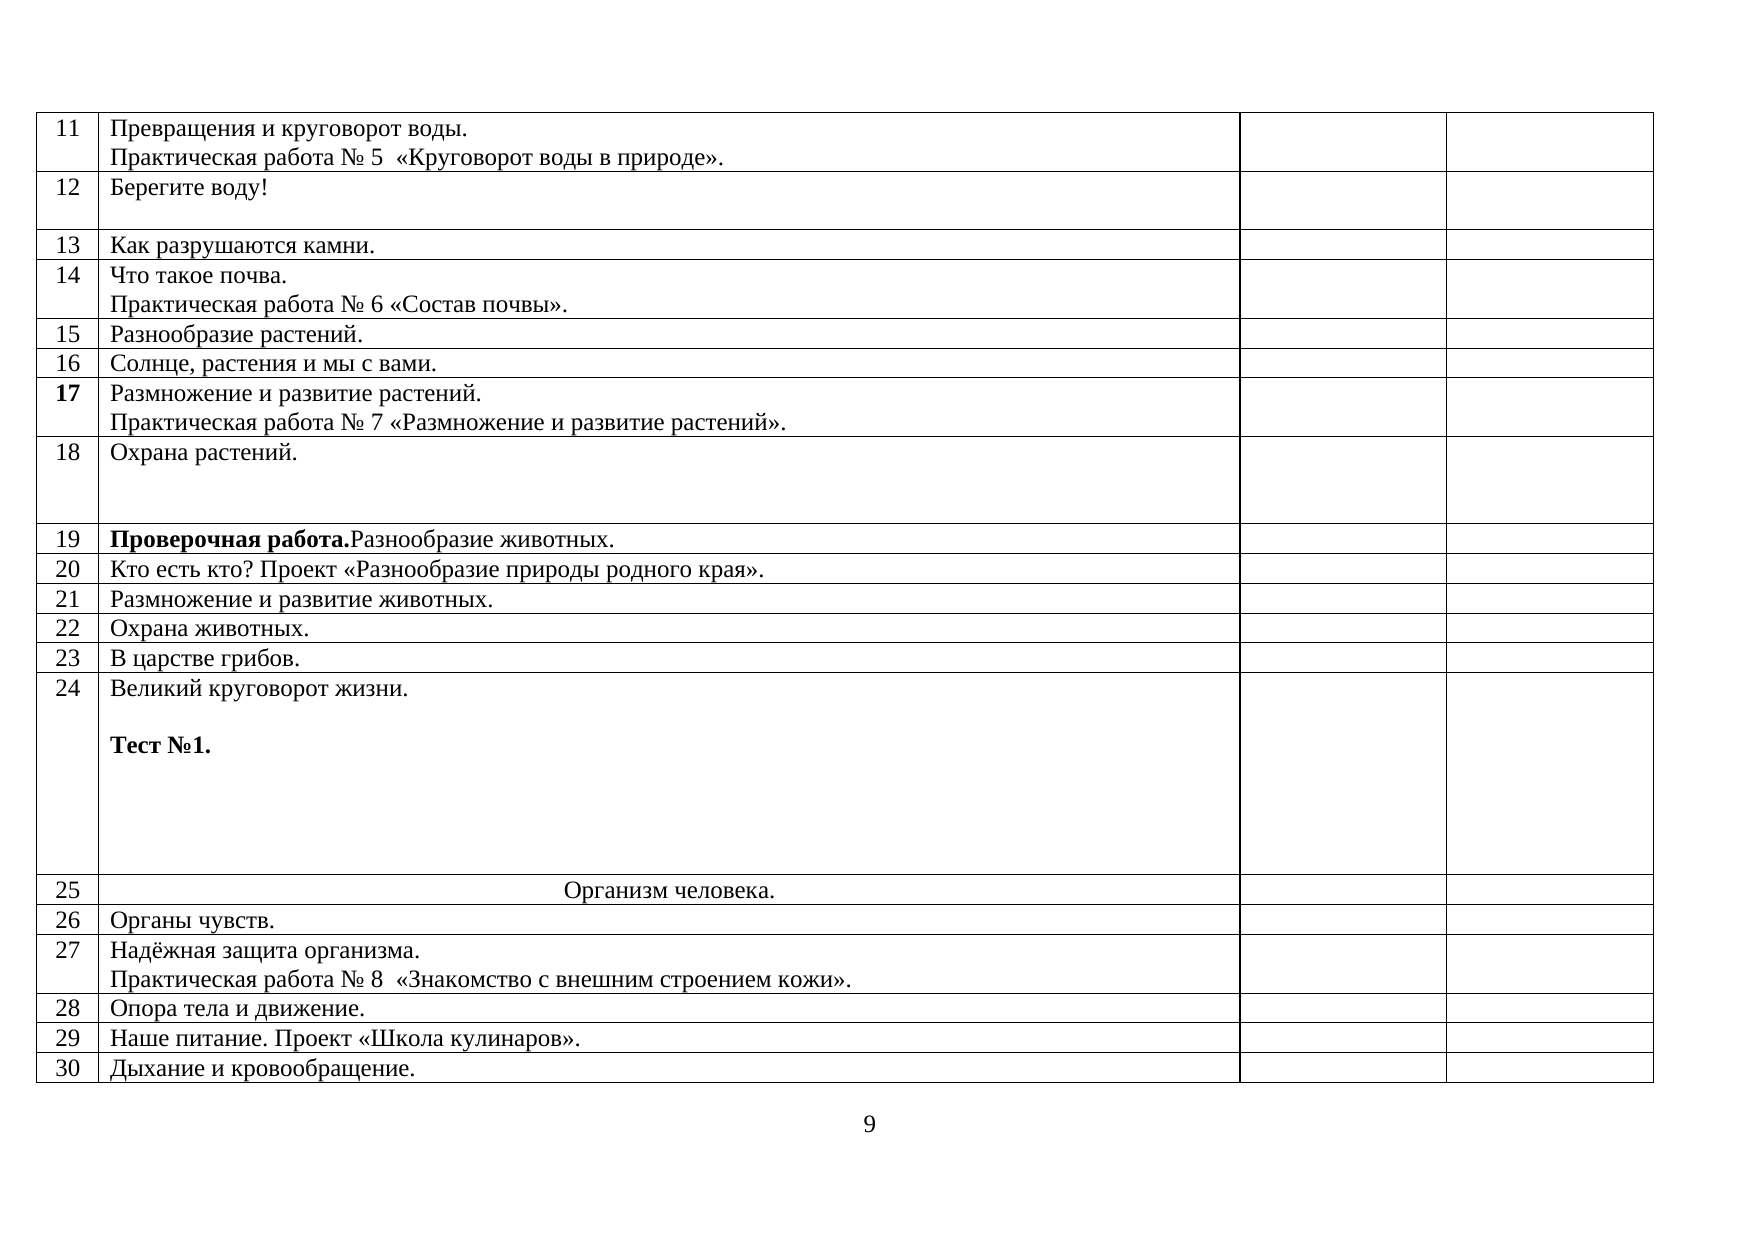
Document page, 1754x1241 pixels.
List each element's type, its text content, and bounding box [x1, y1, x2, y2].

table_cell [1447, 1053, 1653, 1082]
table_cell [1447, 437, 1653, 523]
table_cell [1241, 524, 1446, 553]
table_cell [1447, 349, 1653, 377]
table_cell 16 [37, 349, 98, 377]
table_cell Солнце, растения и мы с вами. [99, 349, 1239, 377]
table_cell Берегите воду! [99, 172, 1239, 229]
table_cell [1241, 230, 1446, 259]
table_cell 14 [37, 260, 98, 318]
table_cell Превращения и круговорот воды. Практическая работа № 5 «Круговорот воды в природе». [99, 113, 1239, 171]
table_cell [1447, 172, 1653, 229]
table_cell Охрана растений. [99, 437, 1239, 523]
table_cell [1447, 378, 1653, 436]
table_cell 29 [37, 1023, 98, 1052]
table_cell 27 [37, 935, 98, 992]
table_cell [1447, 1023, 1653, 1052]
table_cell Как разрушаются камни. [99, 230, 1239, 259]
table_cell 11 [37, 113, 98, 171]
table_cell [1447, 614, 1653, 642]
table_cell [1447, 905, 1653, 934]
table_cell 19 [37, 524, 98, 553]
table_cell Органы чувств. [99, 905, 1239, 934]
table_cell 22 [37, 614, 98, 642]
table_cell [1241, 554, 1446, 583]
table_cell Наше питание. Проект «Школа кулинаров». [99, 1023, 1239, 1052]
table_cell [1241, 319, 1446, 347]
table_cell [1241, 935, 1446, 992]
table_cell [1447, 230, 1653, 259]
table_cell [1447, 554, 1653, 583]
table_cell [1447, 260, 1653, 318]
table_cell 26 [37, 905, 98, 934]
table_cell [1447, 524, 1653, 553]
table_cell [1241, 614, 1446, 642]
table_cell 12 [37, 172, 98, 229]
table_cell Опора тела и движение. [99, 994, 1239, 1022]
table_cell Размножение и развитие животных. [99, 584, 1239, 612]
table_cell [1241, 437, 1446, 523]
table_cell 30 [37, 1053, 98, 1082]
table_cell [1241, 349, 1446, 377]
table_cell [1241, 113, 1446, 171]
table_cell [1241, 643, 1446, 672]
table_cell [1447, 584, 1653, 612]
table_cell [1241, 378, 1446, 436]
table_cell 18 [37, 437, 98, 523]
table_cell Разнообразие растений. [99, 319, 1239, 347]
table_cell Размножение и развитие растений. Практическая работа № 7 «Размножение и развитие растений». [99, 378, 1239, 436]
table_cell Охрана животных. [99, 614, 1239, 642]
table_cell [1447, 643, 1653, 672]
table_cell Надёжная защита организма. Практическая работа № 8 «Знакомство с внешним строением кожи». [99, 935, 1239, 992]
table_cell [1447, 673, 1653, 874]
table_cell 13 [37, 230, 98, 259]
table_cell Великий круговорот жизни. Тест №1. [99, 673, 1239, 874]
table_cell [1447, 935, 1653, 992]
table_cell Организм человека. [99, 875, 1239, 904]
table_cell [1447, 994, 1653, 1022]
table_cell В царстве грибов. [99, 643, 1239, 672]
table_cell [1447, 319, 1653, 347]
table_cell 20 [37, 554, 98, 583]
table_cell [1241, 1023, 1446, 1052]
table_cell [1241, 875, 1446, 904]
table_cell 15 [37, 319, 98, 347]
table_cell [1241, 172, 1446, 229]
table_cell 17 [37, 378, 98, 436]
table_cell 23 [37, 643, 98, 672]
table_cell [1241, 260, 1446, 318]
table_cell Что такое почва. Практическая работа № 6 «Состав почвы». [99, 260, 1239, 318]
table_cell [99, 1053, 1239, 1082]
table_cell Проверочная работа.Разнообразие животных. [99, 524, 1239, 553]
table_cell 25 [37, 875, 98, 904]
table_cell Кто есть кто? Проект «Разнообразие природы родного края». [99, 554, 1239, 583]
table_cell 24 [37, 673, 98, 874]
table_cell [1241, 994, 1446, 1022]
table_cell [1241, 905, 1446, 934]
table_cell [1241, 584, 1446, 612]
table_cell [1241, 1053, 1446, 1082]
table_cell [1241, 673, 1446, 874]
table_cell 21 [37, 584, 98, 612]
table_cell 28 [37, 994, 98, 1022]
table_cell [1447, 113, 1653, 171]
table_cell [1447, 875, 1653, 904]
